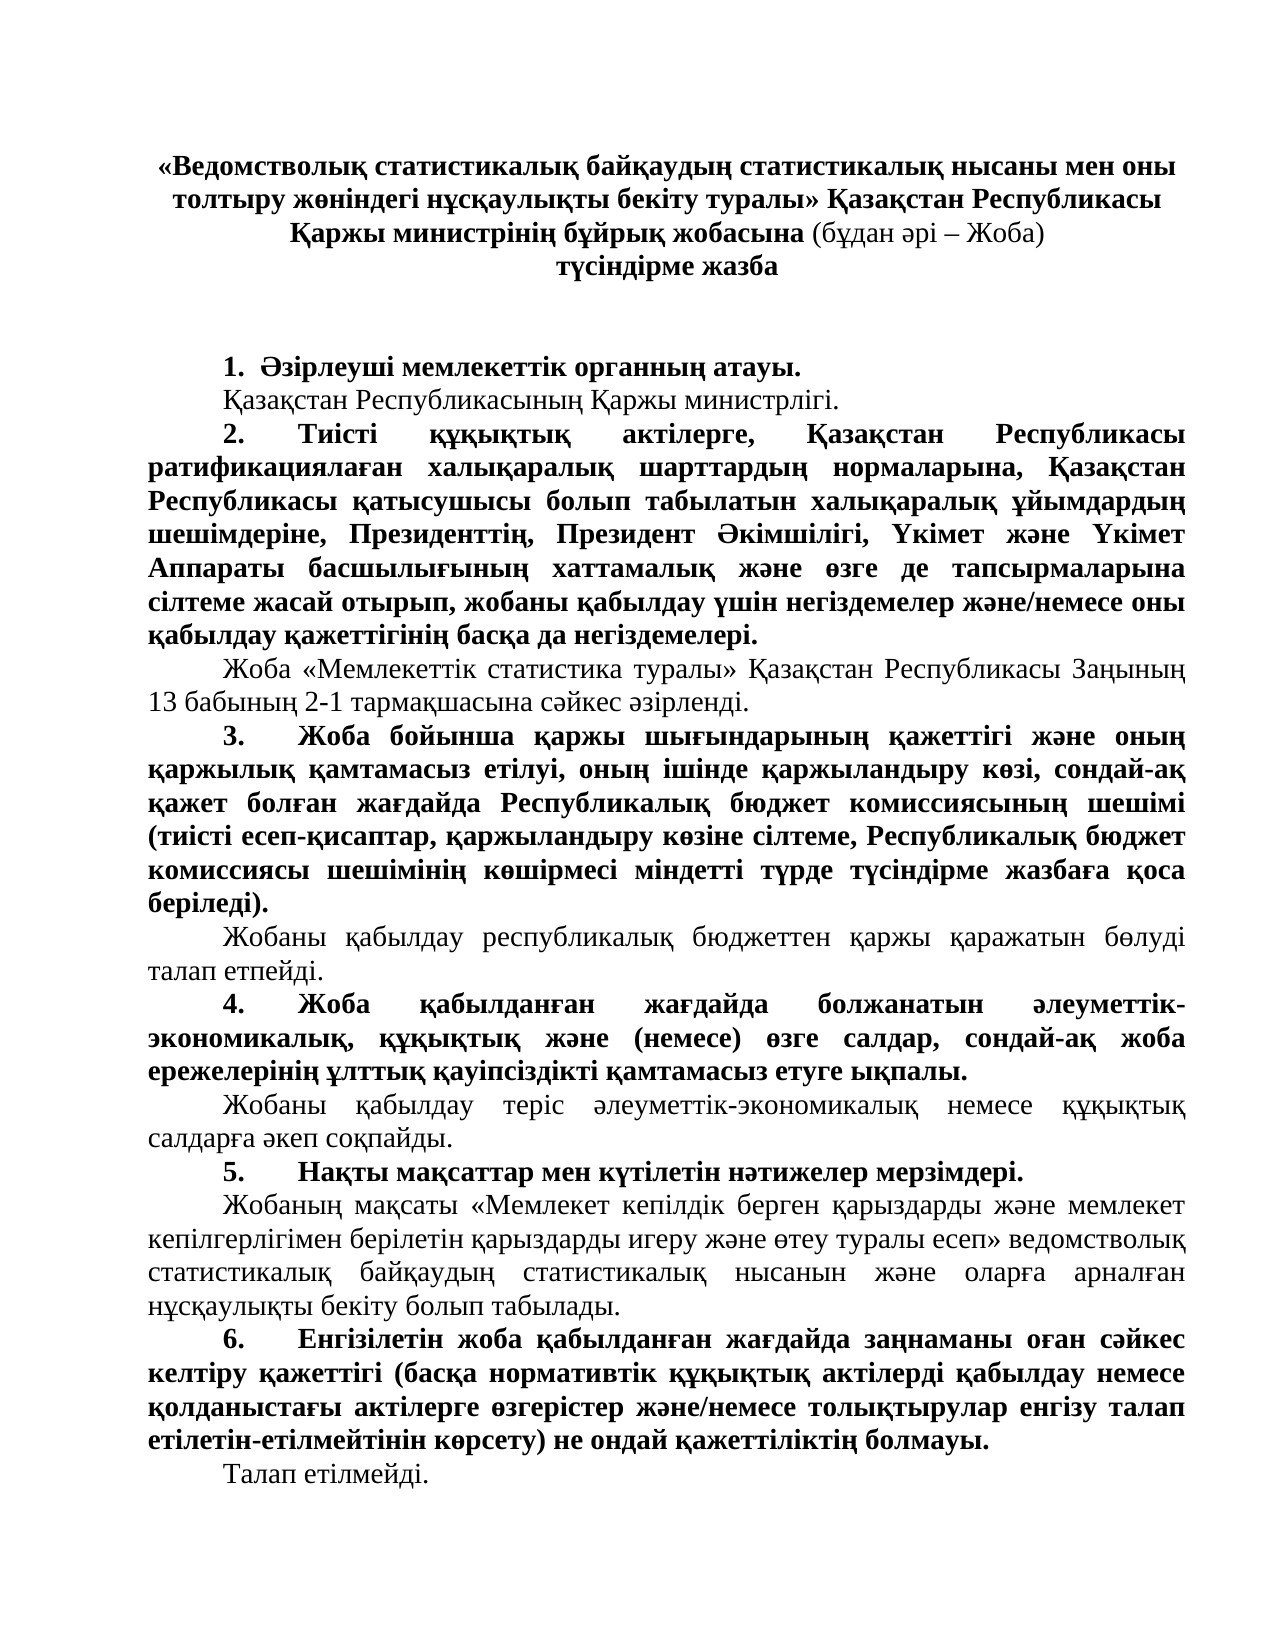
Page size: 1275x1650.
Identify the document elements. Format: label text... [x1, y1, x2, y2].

text 2. Тиісті құқықтық актілерге, Қазақстан Республикасы ратификациялаған халықаралық шарттардың нормаларына, Қазақстан Республикасы қатысушысы болып табылатын халықаралық ұйымдардың шешімдеріне, Президенттің, Президент Әкімшілігі, Үкімет және Үкімет Аппараты басшылығының хаттамалық және өзге де тапсырмаларына сілтеме жасай отырып, жобаны қабылдау үшін негіздемелер және/немесе оны қабылдау қажеттігінің басқа да негіздемелері. [148, 416, 1186, 651]
text 6. Енгізілетін жоба қабылданған жағдайда заңнаманы оған сәйкес келтіру қажеттігі (басқа нормативтік құқықтық актілерді қабылдау немесе қолданыстағы актілерге өзгерістер және/немесе толықтырулар енгізу талап етілетін-етілмейтінін көрсету) не ондай қажеттіліктің болмауы. [148, 1322, 1186, 1456]
text Жобаны қабылдау республикалық бюджеттен қаржы қаражатын бөлуді талап етпейді. [148, 919, 1186, 986]
text Жобаны қабылдау теріс әлеуметтік-экономикалық немесе құқықтық салдарға әкеп соқпайды. [148, 1087, 1186, 1154]
text Қазақстан Республикасының Қаржы министрлігі. [148, 382, 1186, 416]
text Жоба «Мемлекеттік статистика туралы» Қазақстан Республикасы Заңының 13 бабының 2-1 тармақшасына сәйкес әзірленді. [148, 651, 1186, 718]
text Жобаның мақсаты «Мемлекет кепілдік берген қарыздарды және мемлекет кепілгерлігімен берілетін қарыздарды игеру және өтеу туралы есеп» ведомстволық статистикалық байқаудың статистикалық нысанын және оларға арналған нұсқаулықты бекіту болып табылады. [148, 1187, 1186, 1322]
text Талап етілмейді. [148, 1456, 1186, 1489]
text 5. Нақты мақсаттар мен күтілетін нәтижелер мерзімдері. [148, 1154, 1186, 1187]
text 4. Жоба қабылданған жағдайда болжанатын әлеуметтік-экономикалық, құқықтық және (немесе) өзге салдар, сондай-ақ жоба ережелерінің ұлттық қауіпсіздікті қамтамасыз етуге ықпалы. [148, 986, 1186, 1087]
list Әзірлеуші мемлекеттік органның атауы. [223, 349, 1186, 382]
text «Ведомстволық статистикалық байқаудың статистикалық нысаны мен оны толтыру жөніндегі нұсқаулықты бекіту туралы» Қазақстан Республикасы Қаржы министрінің бұйрық жобасына (бұдан әрі – Жоба) [148, 148, 1186, 248]
text 3. Жоба бойынша қаржы шығындарының қажеттігі және оның қаржылық қамтамасыз етілуі, оның ішінде қаржыландыру көзі, сондай-ақ қажет болған жағдайда Республикалық бюджет комиссиясының шешімі (тиісті есеп-қисаптар, қаржыландыру көзіне сілтеме, Республикалық бюджет комиссиясы шешімінің көшірмесі міндетті түрде түсіндірме жазбаға қоса беріледі). [148, 718, 1186, 919]
text түсіндірме жазба [148, 248, 1186, 282]
